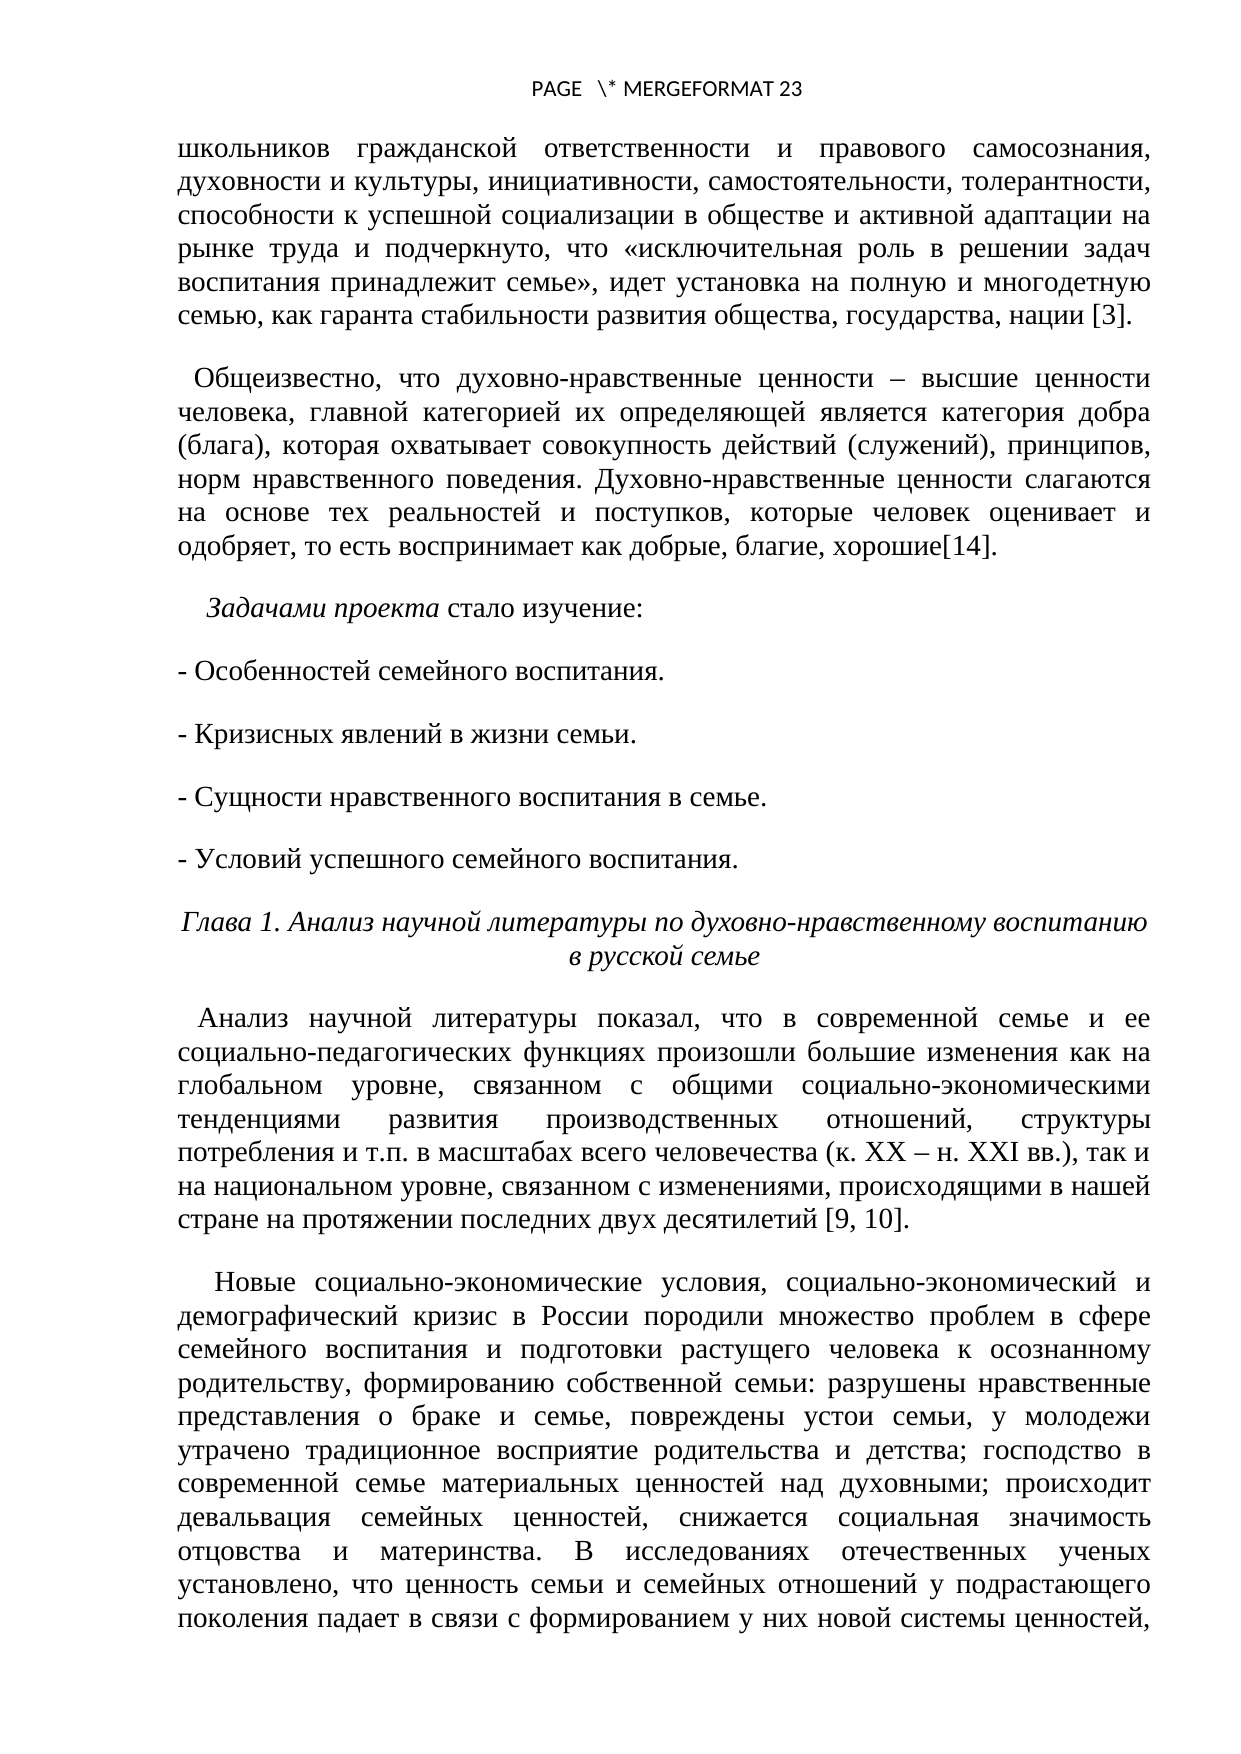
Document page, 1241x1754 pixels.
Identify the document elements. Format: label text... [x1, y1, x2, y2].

text Общеизвестно, что духовно-нравственные ценности – высшие ценности человека, главной категорией их определяющей является категория добра (блага), которая охватывает совокупность действий (служений), принципов, норм нравственного поведения. Духовно-нравственные ценности слагаются на основе тех реальностей и поступков, которые человек оценивает и одобряет, то есть воспринимает как добрые, благие, хорошие[14]. [177, 360, 1152, 561]
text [177, 1264, 1152, 1633]
text - Условий успешного семейного воспитания. [177, 841, 1152, 875]
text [177, 130, 1152, 331]
text Анализ научной литературы показал, что в современной семье и ее социально-педагогических функциях произошли большие изменения как на глобальном уровне, связанном с общими социально-экономическими тенденциями развития производственных отношений, структуры потребления и т.п. в масштабах всего человечества (к. XX – н. XXI вв.), так и на национальном уровне, связанном с изменениями, происходящими в нашей стране на протяжении последних двух десятилетий [9, 10]. [177, 1000, 1152, 1235]
text - Особенностей семейного воспитания. [177, 653, 1152, 687]
text - Сущности нравственного воспитания в семье. [177, 779, 1152, 812]
text Задачами проекта стало изучение: [177, 591, 1152, 624]
text Глава 1. Анализ научной литературы по духовно-нравственному воспитанию в русской семье [177, 904, 1152, 971]
text - Кризисных явлений в жизни семьи. [177, 716, 1152, 749]
